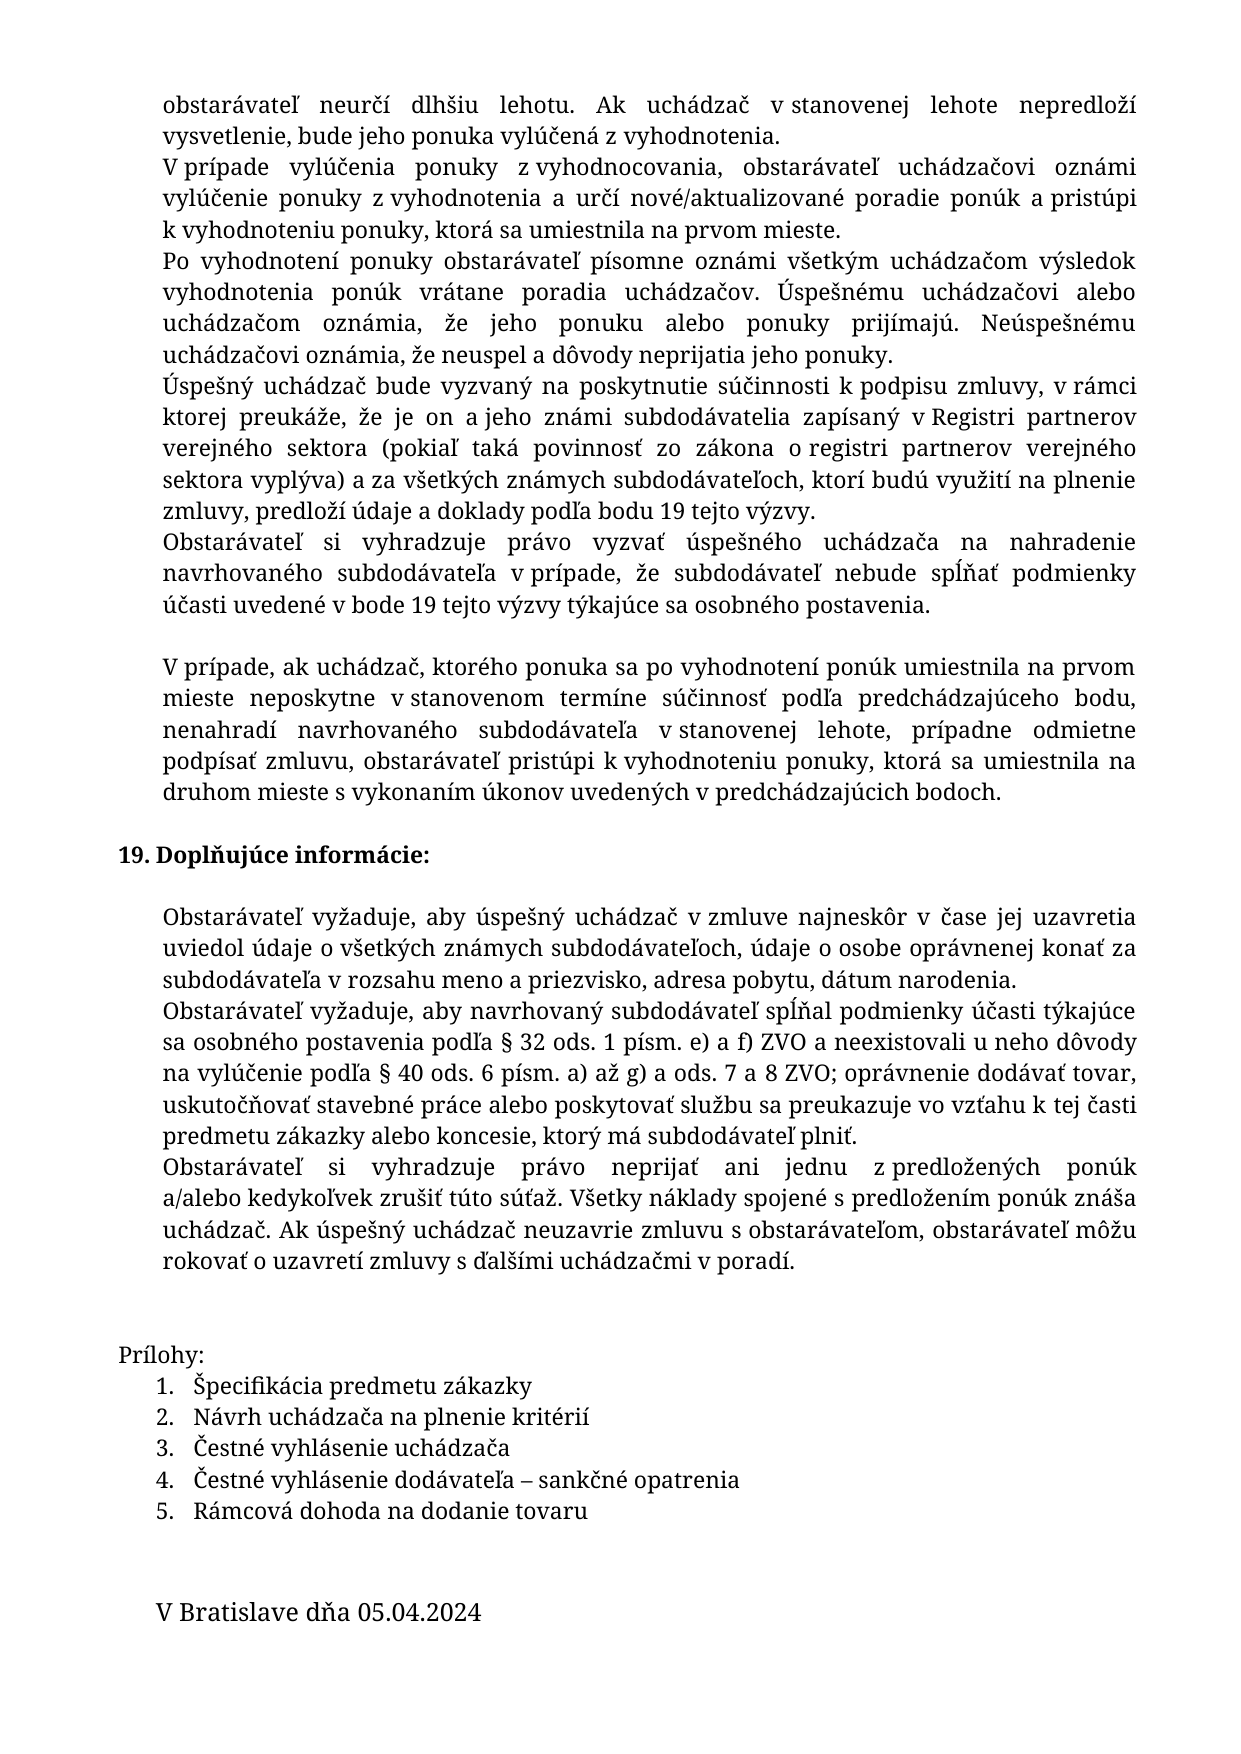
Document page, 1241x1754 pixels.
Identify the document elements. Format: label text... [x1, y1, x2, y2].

text Po vyhodnotení ponuky obstarávateľ písomne oznámi všetkým uchádzačom výsledok vyhodnotenia ponúk vrátane poradia uchádzačov. Úspešnému uchádzačovi alebo uchádzačom oznámia, že jeho ponuku alebo ponuky prijímajú. Neúspešnému uchádzačovi oznámia, že neuspel a dôvody neprijatia jeho ponuky. [162, 245, 1137, 370]
list Rámcová dohoda na dodanie tovaru [156, 1495, 1137, 1526]
text V prípade, ak uchádzač, ktorého ponuka sa po vyhodnotení ponúk umiestnila na prvom mieste neposkytne v stanovenom termíne súčinnosť podľa predchádzajúceho bodu, nenahradí navrhovaného subdodávateľa v stanovenej lehote, prípadne odmietne podpísať zmluvu, obstarávateľ pristúpi k vyhodnoteniu ponuky, ktorá sa umiestnila na druhom mieste s vykonaním úkonov uvedených v predchádzajúcich bodoch. [162, 651, 1137, 807]
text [162, 89, 1137, 151]
list Čestné vyhlásenie uchádzača [156, 1432, 1137, 1464]
text Obstarávateľ si vyhradzuje právo vyzvať úspešného uchádzača na nahradenie navrhovaného subdodávateľa v prípade, že subdodávateľ nebude spĺňať podmienky účasti uvedené v bode 19 tejto výzvy týkajúce sa osobného postavenia. [162, 526, 1137, 620]
text Obstarávateľ vyžaduje, aby navrhovaný subdodávateľ spĺňal podmienky účasti týkajúce sa osobného postavenia podľa § 32 ods. 1 písm. e) a f) ZVO a neexistovali u neho dôvody na vylúčenie podľa § 40 ods. 6 písm. a) až g) a ods. 7 a 8 ZVO; oprávnenie dodávať tovar, uskutočňovať stavebné práce alebo poskytovať službu sa preukazuje vo vzťahu k tej časti predmetu zákazky alebo koncesie, ktorý má subdodávateľ plniť. [162, 995, 1137, 1151]
text Obstarávateľ si vyhradzuje právo neprijať ani jednu z predložených ponúk a/alebo kedykoľvek zrušiť túto súťaž. Všetky náklady spojené s predložením ponúk znáša uchádzač. Ak úspešný uchádzač neuzavrie zmluvu s obstarávateľom, obstarávateľ môžu rokovať o uzavretí zmluvy s ďalšími uchádzačmi v poradí. [162, 1151, 1137, 1276]
list Špecifikácia predmetu zákazky [156, 1370, 1137, 1401]
text Úspešný uchádzač bude vyzvaný na poskytnutie súčinnosti k podpisu zmluvy, v rámci ktorej preukáže, že je on a jeho známi subdodávatelia zapísaný v Registri partnerov verejného sektora (pokiaľ taká povinnosť zo zákona o registri partnerov verejného sektora vyplýva) a za všetkých známych subdodávateľoch, ktorí budú využití na plnenie zmluvy, predloží údaje a doklady podľa bodu 19 tejto výzvy. [162, 370, 1137, 526]
text Obstarávateľ vyžaduje, aby úspešný uchádzač v zmluve najneskôr v čase jej uzavretia uviedol údaje o všetkých známych subdodávateľoch, údaje o osobe oprávnenej konať za subdodávateľa v rozsahu meno a priezvisko, adresa pobytu, dátum narodenia. [162, 901, 1137, 995]
list Čestné vyhlásenie dodávateľa – sankčné opatrenia [156, 1464, 1137, 1495]
text V Bratislave dňa 05.04.2024 [118, 1594, 1137, 1628]
text V prípade vylúčenia ponuky z vyhodnocovania, obstarávateľ uchádzačovi oznámi vylúčenie ponuky z vyhodnotenia a určí nové/aktualizované poradie ponúk a pristúpi k vyhodnoteniu ponuky, ktorá sa umiestnila na prvom mieste. [162, 151, 1137, 245]
list Návrh uchádzača na plnenie kritérií [156, 1401, 1137, 1432]
text Prílohy: [118, 1339, 1137, 1370]
list Doplňujúce informácie: [118, 839, 1137, 870]
